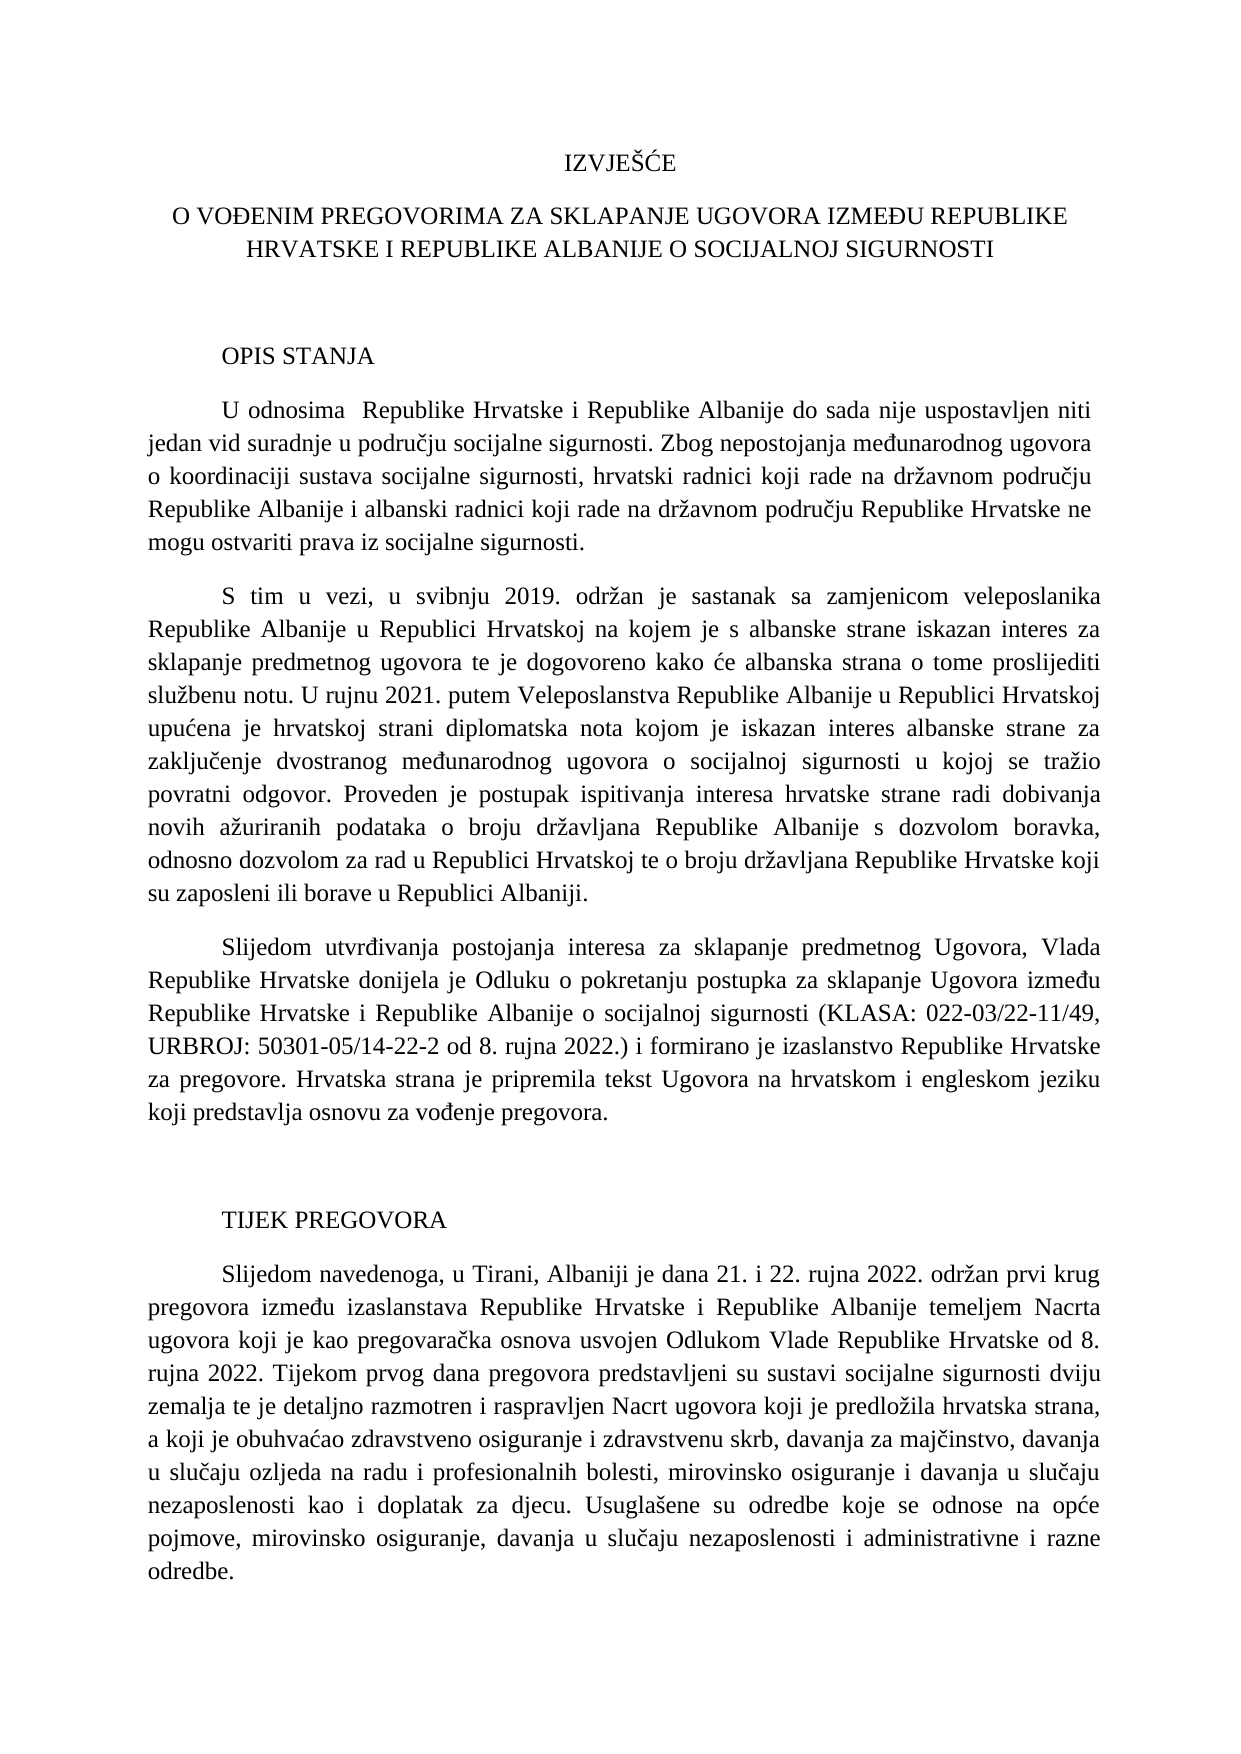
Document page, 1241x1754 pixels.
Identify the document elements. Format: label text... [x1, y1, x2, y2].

text U odnosima Republike Hrvatske i Republike Albanije do sada nije uspostavljen niti jedan vid suradnje u području socijalne sigurnosti. Zbog nepostojanja međunarodnog ugovora o koordinaciji sustava socijalne sigurnosti, hrvatski radnici koji rade na državnom području Republike Albanije i albanski radnici koji rade na državnom području Republike Hrvatske ne mogu ostvariti prava iz socijalne sigurnosti. [148, 395, 1093, 556]
text IZVJEŠĆE [148, 148, 1093, 176]
text O VOĐENIM PREGOVORIMA ZA SKLAPANJE UGOVORA IZMEĐU REPUBLIKE HRVATSKE I REPUBLIKE ALBANIJE O SOCIJALNOJ SIGURNOSTI [148, 201, 1093, 263]
text S tim u vezi, u svibnju 2019. održan je sastanak sa zamjenicom veleposlanika Republike Albanije u Republici Hrvatskoj na kojem je s albanske strane iskazan interes za sklapanje predmetnog ugovora te je dogovoreno kako će albanska strana o tome proslijediti službenu notu. U rujnu 2021. putem Veleposlanstva Republike Albanije u Republici Hrvatskoj upućena je hrvatskoj strani diplomatska nota kojom je iskazan interes albanske strane za zaključenje dvostranog međunarodnog ugovora o socijalnoj sigurnosti u kojoj se tražio povratni odgovor. Proveden je postupak ispitivanja interesa hrvatske strane radi dobivanja novih ažuriranih podataka o broju državljana Republike Albanije s dozvolom boravka, odnosno dozvolom za rad u Republici Hrvatskoj te o broju državljana Republike Hrvatske koji su zaposleni ili borave u Republici Albaniji. [148, 581, 1101, 907]
text OPIS STANJA [148, 341, 1093, 370]
text Slijedom navedenoga, u Tirani, Albaniji je dana 21. i 22. rujna 2022. održan prvi krug pregovora između izaslanstava Republike Hrvatske i Republike Albanije temeljem Nacrta ugovora koji je kao pregovaračka osnova usvojen Odlukom Vlade Republike Hrvatske od 8. rujna 2022. Tijekom prvog dana pregovora predstavljeni su sustavi socijalne sigurnosti dviju zemalja te je detaljno razmotren i raspravljen Nacrt ugovora koji je predložila hrvatska strana, a koji je obuhvaćao zdravstveno osiguranje i zdravstvenu skrb, davanja za majčinstvo, davanja u slučaju ozljeda na radu i profesionalnih bolesti, mirovinsko osiguranje i davanja u slučaju nezaposlenosti kao i doplatak za djecu. Usuglašene su odredbe koje se odnose na opće pojmove, mirovinsko osiguranje, davanja u slučaju nezaposlenosti i administrativne i razne odredbe. [148, 1259, 1101, 1585]
text Slijedom utvrđivanja postojanja interesa za sklapanje predmetnog Ugovora, Vlada Republike Hrvatske donijela je Odluku o pokretanju postupka za sklapanje Ugovora između Republike Hrvatske i Republike Albanije o socijalnoj sigurnosti (KLASA: 022-03/22-11/49, URBROJ: 50301-05/14-22-2 od 8. rujna 2022.) i formirano je izaslanstvo Republike Hrvatske za pregovore. Hrvatska strana je pripremila tekst Ugovora na hrvatskom i engleskom jeziku koji predstavlja osnovu za vođenje pregovora. [148, 932, 1101, 1126]
text TIJEK PREGOVORA [148, 1205, 1101, 1234]
